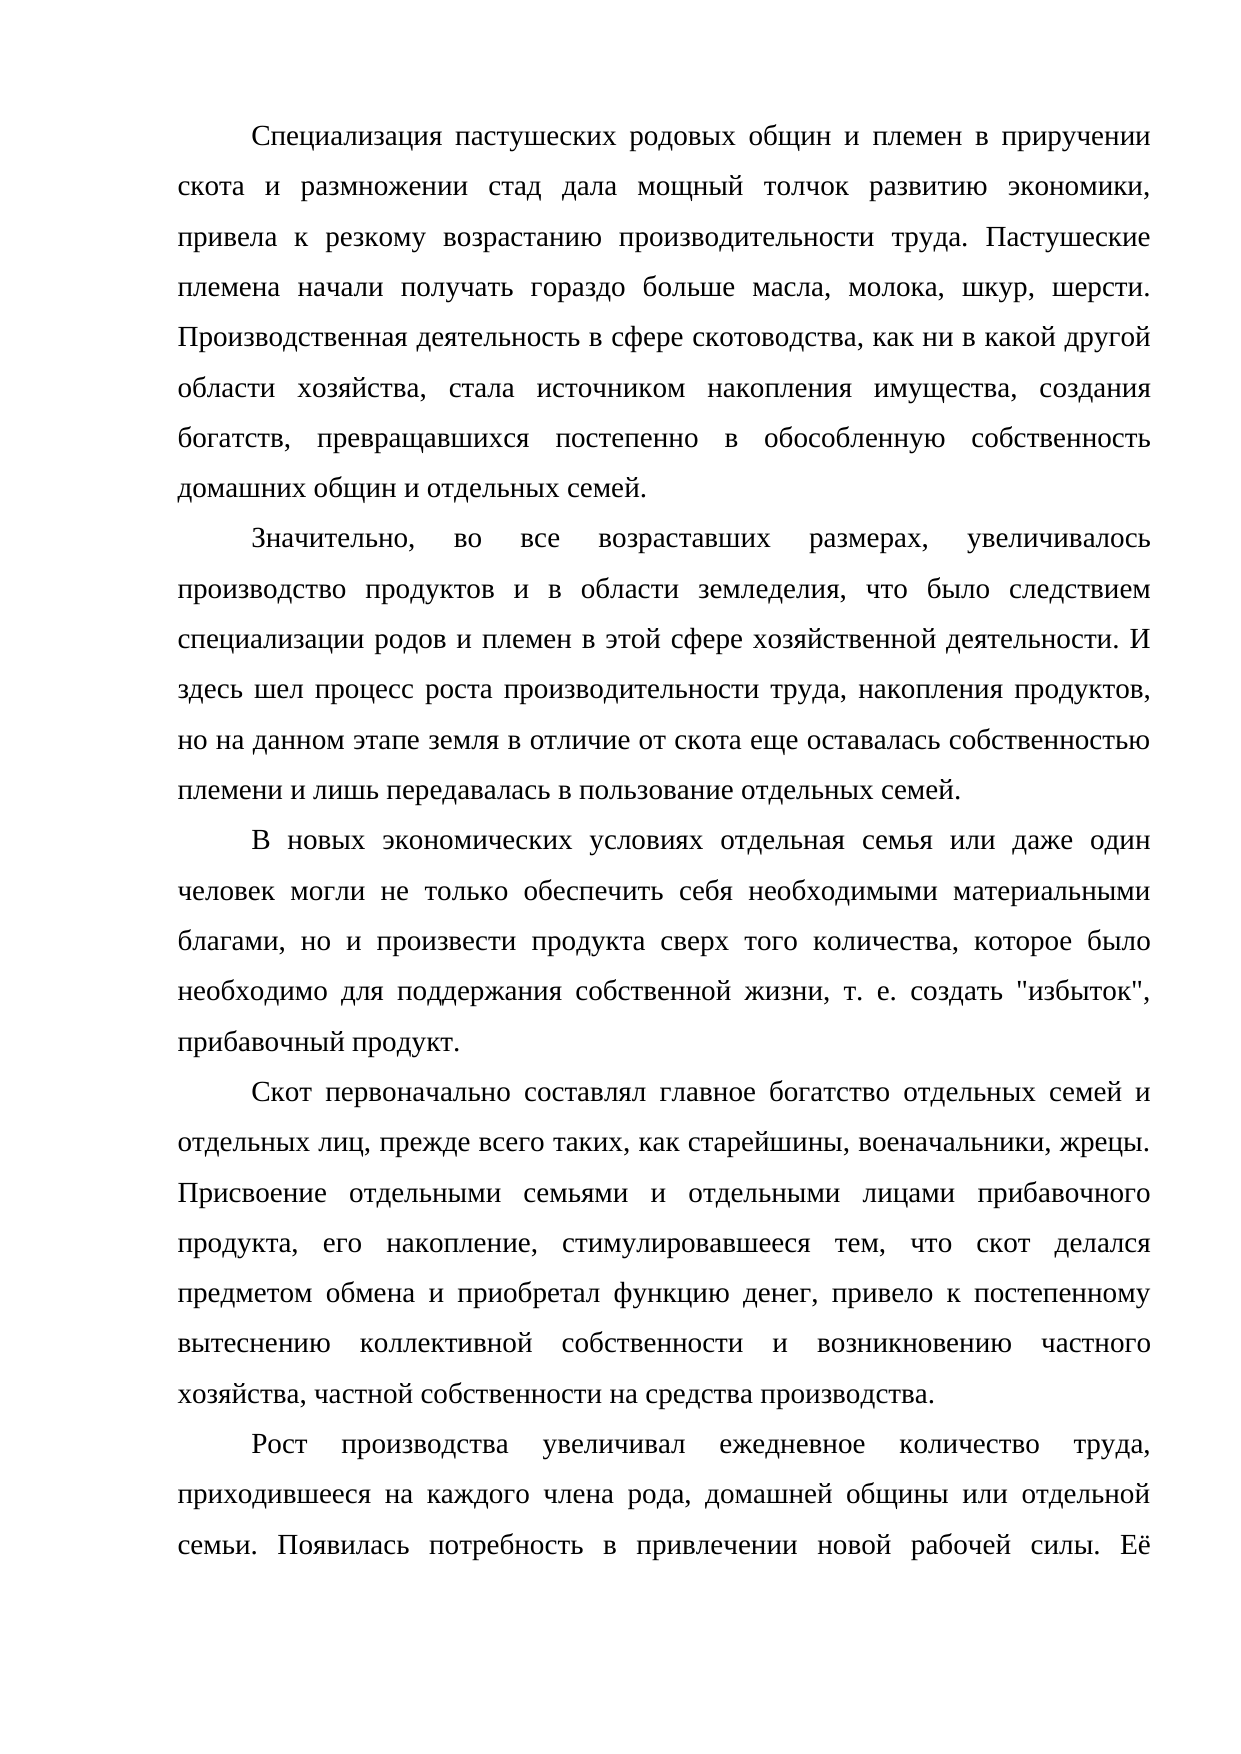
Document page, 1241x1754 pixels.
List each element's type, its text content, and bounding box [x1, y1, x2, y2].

text Специализация пастушеских родовых общин и племен в приручении скота и размножении стад дала мощный толчок развитию экономики, привела к резкому возрастанию производительности труда. Пастушеские племена начали получать гораздо больше масла, молока, шкур, шерсти. Производственная деятельность в сфере скотоводства, как ни в какой другой области хозяйства, стала источником накопления имущества, создания богатств, превращавшихся постепенно в обособленную собственность домашних общин и отдельных семей. [177, 118, 1152, 504]
text Значительно, во все возраставших размерах, увеличивалось производство продуктов и в области земледелия, что было следствием специализации родов и племен в этой сфере хозяйственной деятельности. И здесь шел процесс роста производительности труда, накопления продуктов, но на данном этапе земля в отличие от скота еще оставалась собственностью племени и лишь передавалась в пользование отдельных семей. [177, 521, 1152, 806]
text В новых экономических условиях отдельная семья или даже один человек могли не только обеспечить себя необходимыми материальными благами, но и произвести продукта сверх того количества, которое было необходимо для поддержания собственной жизни, т. е. создать "избыток", прибавочный продукт. [177, 822, 1152, 1057]
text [177, 1426, 1152, 1560]
text Скот первоначально составлял главное богатство отдельных семей и отдельных лиц, прежде всего таких, как старейшины, военачальники, жрецы. Присвоение отдельными семьями и отдельными лицами прибавочного продукта, его накопление, стимулировавшееся тем, что скот делался предметом обмена и приобретал функцию денег, привело к постепенному вытеснению коллективной собственности и возникновению частного хозяйства, частной собственности на средства производства. [177, 1074, 1152, 1409]
